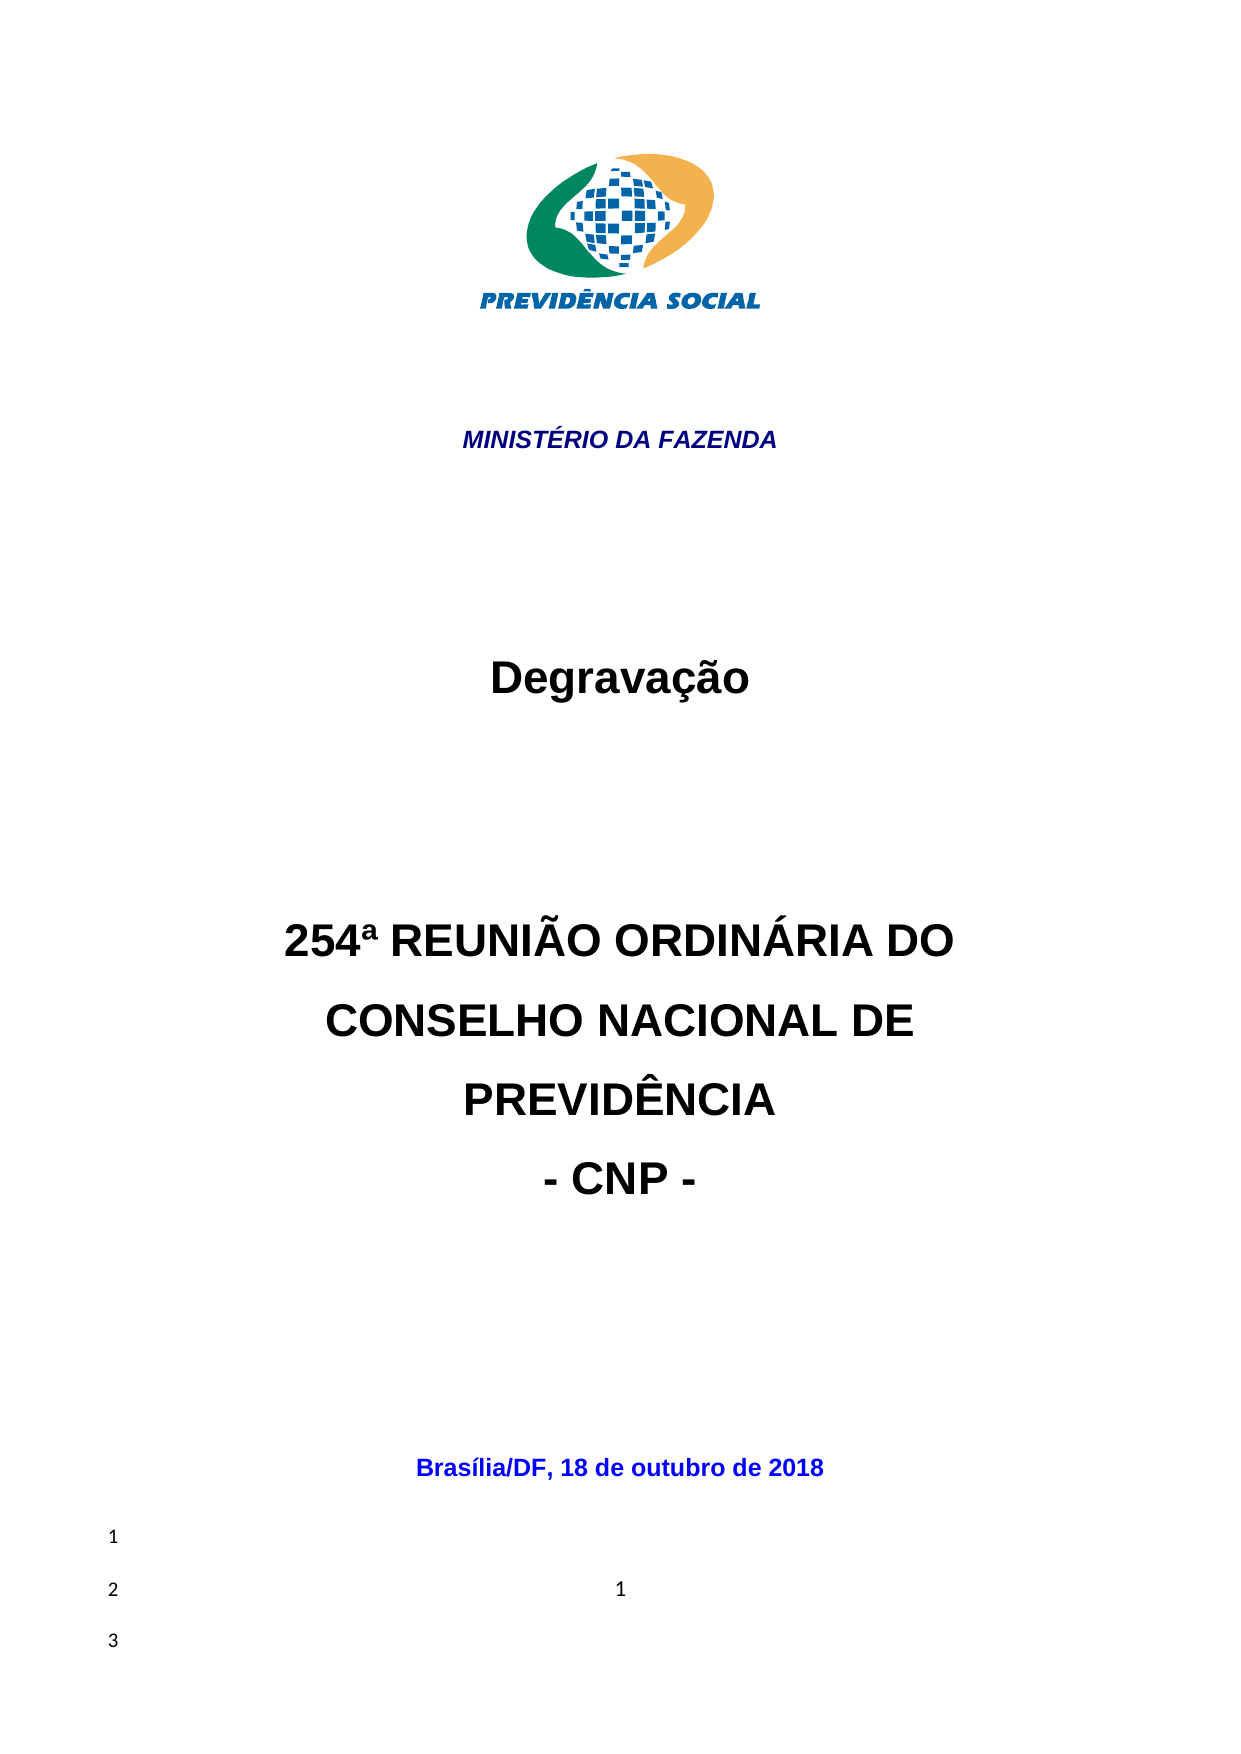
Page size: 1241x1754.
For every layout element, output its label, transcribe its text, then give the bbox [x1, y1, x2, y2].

text PREVIDÊNCIA [148, 1072, 1092, 1125]
text MINISTÉRIO DA FAZENDA [148, 425, 1092, 454]
text CONSELHO NACIONAL DE [148, 993, 1092, 1046]
text Degravação [148, 650, 1092, 703]
text Brasília/DF, 18 de outubro de 2018 [148, 1453, 1092, 1482]
text - CNP - [148, 1151, 1092, 1204]
text 254ª REUNIÃO ORDINÁRIA DO [148, 914, 1092, 967]
